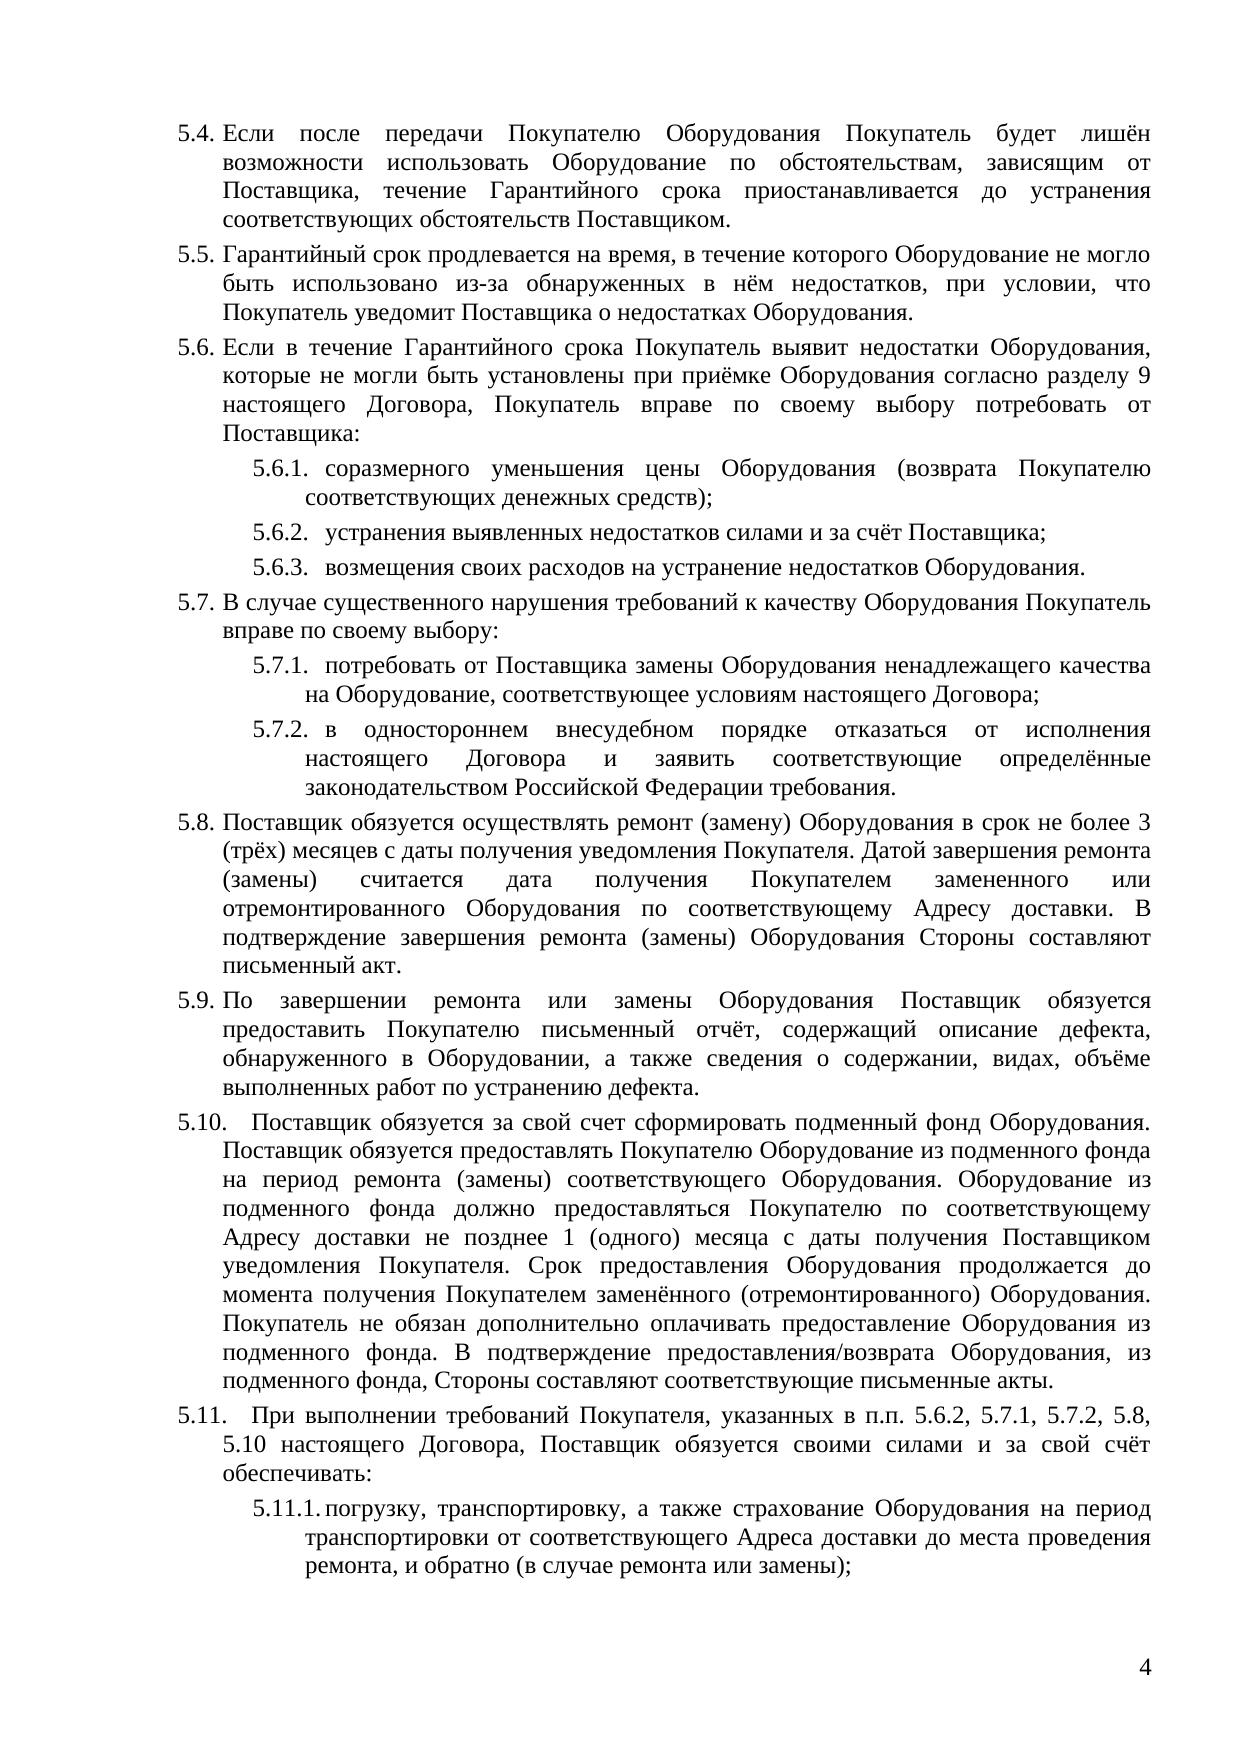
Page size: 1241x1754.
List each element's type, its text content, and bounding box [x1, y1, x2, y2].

list Поставщик обязуется осуществлять ремонт (замену) Оборудования в срок не более 3 (трёх) месяцев с даты получения уведомления Покупателя. Датой завершения ремонта (замены) считается дата получения Покупателем замененного или отремонтированного Оборудования по соответствующему Адресу доставки. В подтверждение завершения ремонта (замены) Оборудования Стороны составляют письменный акт. [177, 807, 1152, 979]
list в одностороннем внесудебном порядке отказаться от исполнения настоящего Договора и заявить соответствующие определённые законодательством Российской Федерации требования. [252, 714, 1152, 801]
list Если после передачи Покупателю Оборудования Покупатель будет лишён возможности использовать Оборудование по обстоятельствам, зависящим от Поставщика, течение Гарантийного срока приостанавливается до устранения соответствующих обстоятельств Поставщиком. [177, 118, 1152, 233]
list возмещения своих расходов на устранение недостатков Оборудования. [252, 552, 1152, 581]
list погрузку, транспортировку, а также страхование Оборудования на период транспортировки от соответствующего Адреса доставки до места проведения ремонта, и обратно (в случае ремонта или замены); [252, 1493, 1152, 1579]
list Если в течение Гарантийного срока Покупатель выявит недостатки Оборудования, которые не могли быть установлены при приёмке Оборудования согласно разделу 9 настоящего Договора, Покупатель вправе по своему выбору потребовать от Поставщика: [177, 332, 1152, 447]
list Гарантийный срок продлевается на время, в течение которого Оборудование не могло быть использовано из-за обнаруженных в нём недостатков, при условии, что Покупатель уведомит Поставщика о недостатках Оборудования. [177, 239, 1152, 326]
list Поставщик обязуется за свой счет сформировать подменный фонд Оборудования. Поставщик обязуется предоставлять Покупателю Оборудование из подменного фонда на период ремонта (замены) соответствующего Оборудования. Оборудование из подменного фонда должно предоставляться Покупателю по соответствующему Адресу доставки не позднее 1 (одного) месяца с даты получения Поставщиком уведомления Покупателя. Срок предоставления Оборудования продолжается до момента получения Покупателем заменённого (отремонтированного) Оборудования. Покупатель не обязан дополнительно оплачивать предоставление Оборудования из подменного фонда. В подтверждение предоставления/возврата Оборудования, из подменного фонда, Стороны составляют соответствующие письменные акты. [177, 1107, 1152, 1394]
list По завершении ремонта или замены Оборудования Поставщик обязуется предоставить Покупателю письменный отчёт, содержащий описание дефекта, обнаруженного в Оборудовании, а также сведения о содержании, видах, объёме выполненных работ по устранению дефекта. [177, 986, 1152, 1101]
list В случае существенного нарушения требований к качеству Оборудования Покупатель вправе по своему выбору: [177, 587, 1152, 644]
list При выполнении требований Покупателя, указанных в п.п. 5.6.2, 5.7.1, 5.7.2, 5.8, 5.10 настоящего Договора, Поставщик обязуется своими силами и за свой счёт обеспечивать: [177, 1401, 1152, 1487]
list потребовать от Поставщика замены Оборудования ненадлежащего качества на Оборудование, соответствующее условиям настоящего Договора; [252, 651, 1152, 708]
list соразмерного уменьшения цены Оборудования (возврата Покупателю соответствующих денежных средств); [252, 453, 1152, 511]
list устранения выявленных недостатков силами и за счёт Поставщика; [252, 517, 1152, 546]
